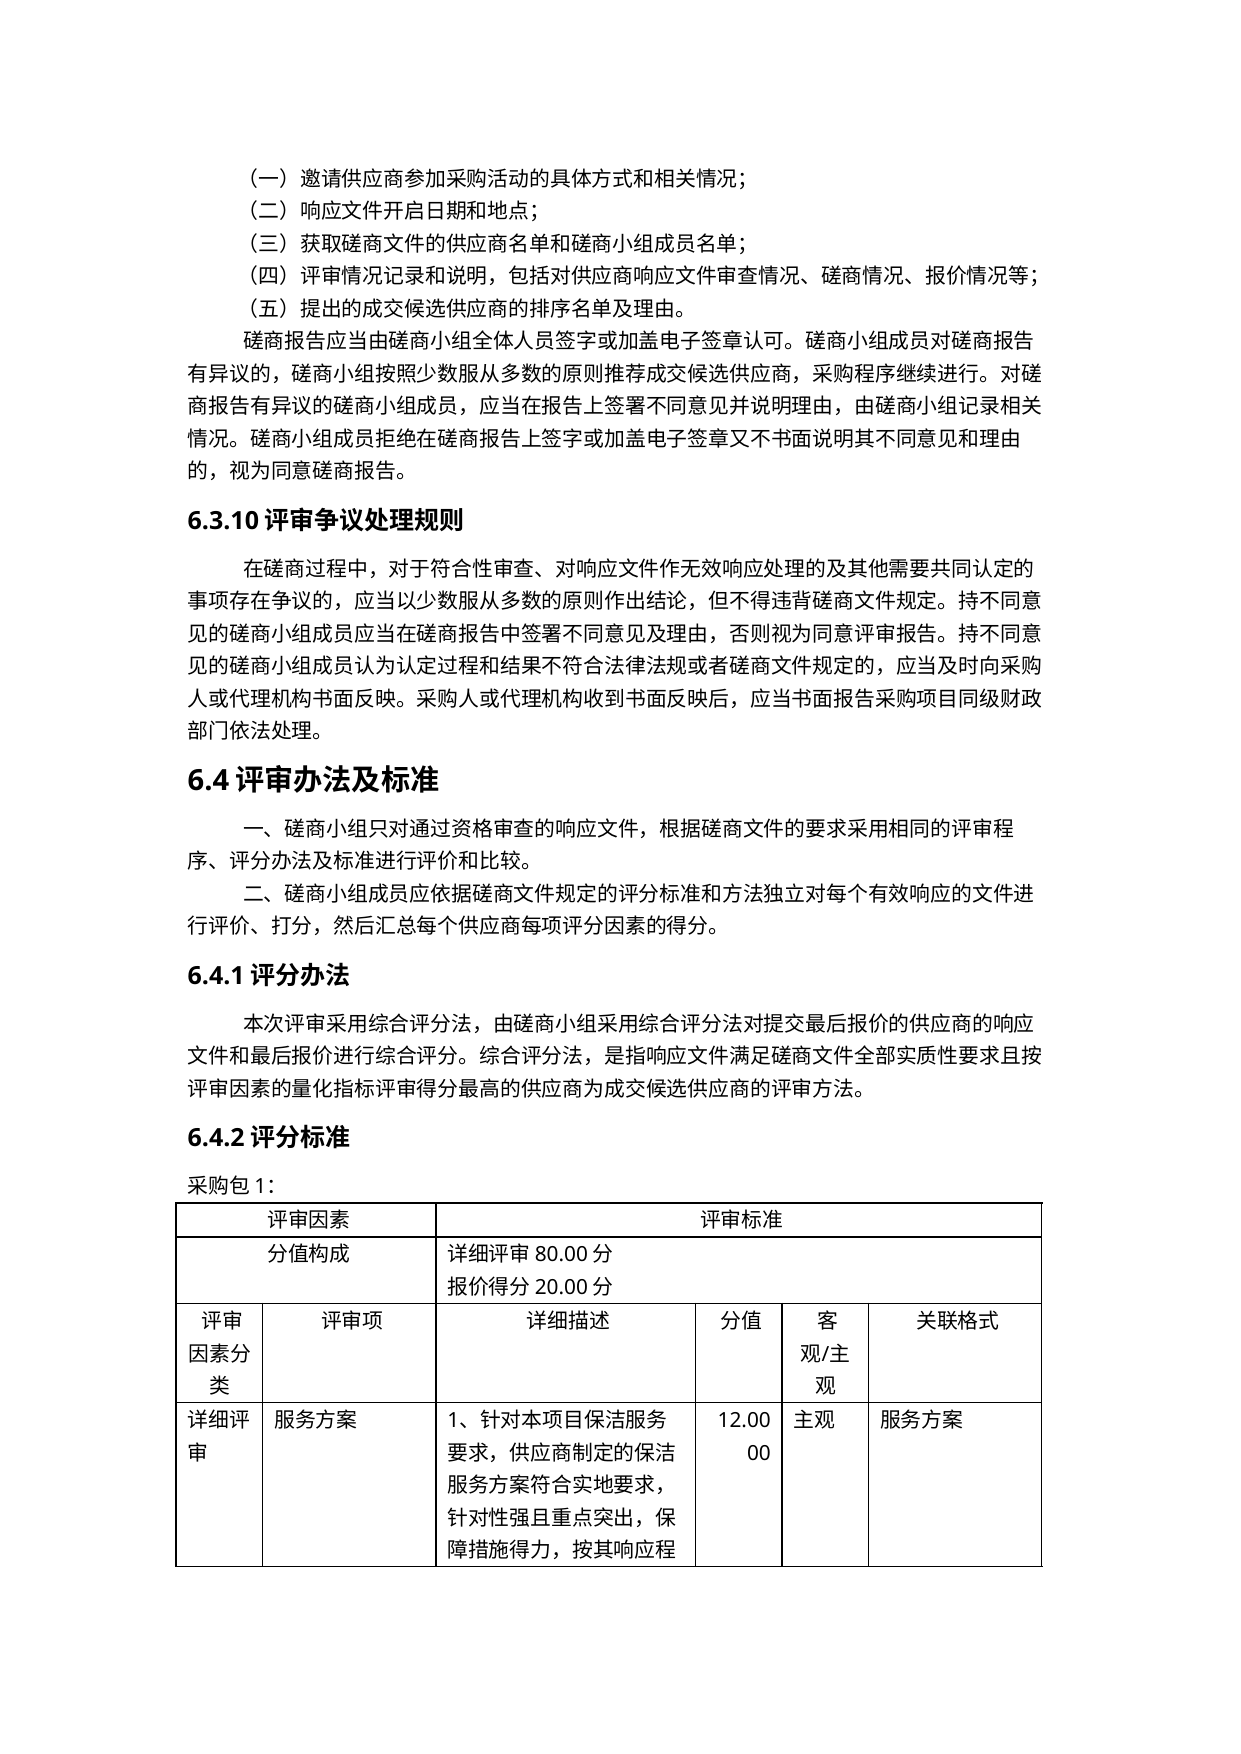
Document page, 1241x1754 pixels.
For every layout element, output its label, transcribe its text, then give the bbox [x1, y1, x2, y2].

text 二、磋商小组成员应依据磋商文件规定的评分标准和方法独立对每个有效响应的文件进行评价、打分，然后汇总每个供应商每项评分因素的得分。 [187, 877, 1053, 942]
table_cell 服务方案 [263, 1403, 435, 1566]
text （一）邀请供应商参加采购活动的具体方式和相关情况； [187, 162, 1053, 194]
text 6.4.1评分办法 [187, 942, 1053, 1007]
table_cell 评审项 [263, 1304, 435, 1402]
text 一、磋商小组只对通过资格审查的响应文件，根据磋商文件的要求采用相同的评审程序、评分办法及标准进行评价和比较。 [187, 812, 1053, 877]
text 磋商报告应当由磋商小组全体人员签字或加盖电子签章认可。磋商小组成员对磋商报告有异议的，磋商小组按照少数服从多数的原则推荐成交候选供应商，采购程序继续进行。对磋商报告有异议的磋商小组成员，应当在报告上签署不同意见并说明理由，由磋商小组记录相关情况。磋商小组成员拒绝在磋商报告上签字或加盖电子签章又不书面说明其不同意见和理由的，视为同意磋商报告。 [187, 324, 1053, 487]
table_cell 分值构成 [177, 1238, 435, 1303]
text （五）提出的成交候选供应商的排序名单及理由。 [187, 292, 1053, 324]
table_cell 分值 [696, 1304, 781, 1402]
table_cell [437, 1403, 695, 1566]
text 采购包1： [187, 1169, 1053, 1202]
text （四）评审情况记录和说明，包括对供应商响应文件审查情况、磋商情况、报价情况等； [187, 259, 1053, 292]
table_cell 详细描述 [437, 1304, 695, 1402]
table_cell 主观 [783, 1403, 868, 1566]
table_cell 12.0000 [696, 1403, 781, 1566]
table_header 评审因素 [177, 1204, 435, 1236]
text 6.4评审办法及标准 [187, 747, 1053, 812]
text 本次评审采用综合评分法，由磋商小组采用综合评分法对提交最后报价的供应商的响应文件和最后报价进行综合评分。综合评分法，是指响应文件满足磋商文件全部实质性要求且按评审因素的量化指标评审得分最高的供应商为成交候选供应商的评审方法。 [187, 1007, 1053, 1104]
table_cell 客观/主观 [783, 1304, 868, 1402]
text （二）响应文件开启日期和地点； [187, 194, 1053, 227]
text 6.4.2评分标准 [187, 1104, 1053, 1169]
table_cell 服务方案 [869, 1403, 1041, 1566]
table_cell 评审因素分类 [177, 1304, 262, 1402]
table_cell 关联格式 [869, 1304, 1041, 1402]
text （三）获取磋商文件的供应商名单和磋商小组成员名单； [187, 227, 1053, 259]
text 在磋商过程中，对于符合性审查、对响应文件作无效响应处理的及其他需要共同认定的事项存在争议的，应当以少数服从多数的原则作出结论，但不得违背磋商文件规定。持不同意见的磋商小组成员应当在磋商报告中签署不同意见及理由，否则视为同意评审报告。持不同意见的磋商小组成员认为认定过程和结果不符合法律法规或者磋商文件规定的，应当及时向采购人或代理机构书面反映。采购人或代理机构收到书面反映后，应当书面报告采购项目同级财政部门依法处理。 [187, 552, 1053, 747]
table_cell 详细评审80.00分 报价得分20.00分 [437, 1238, 1041, 1303]
text 6.3.10评审争议处理规则 [187, 487, 1053, 552]
table_cell 详细评审 [177, 1403, 262, 1566]
table_header 评审标准 [437, 1204, 1041, 1236]
